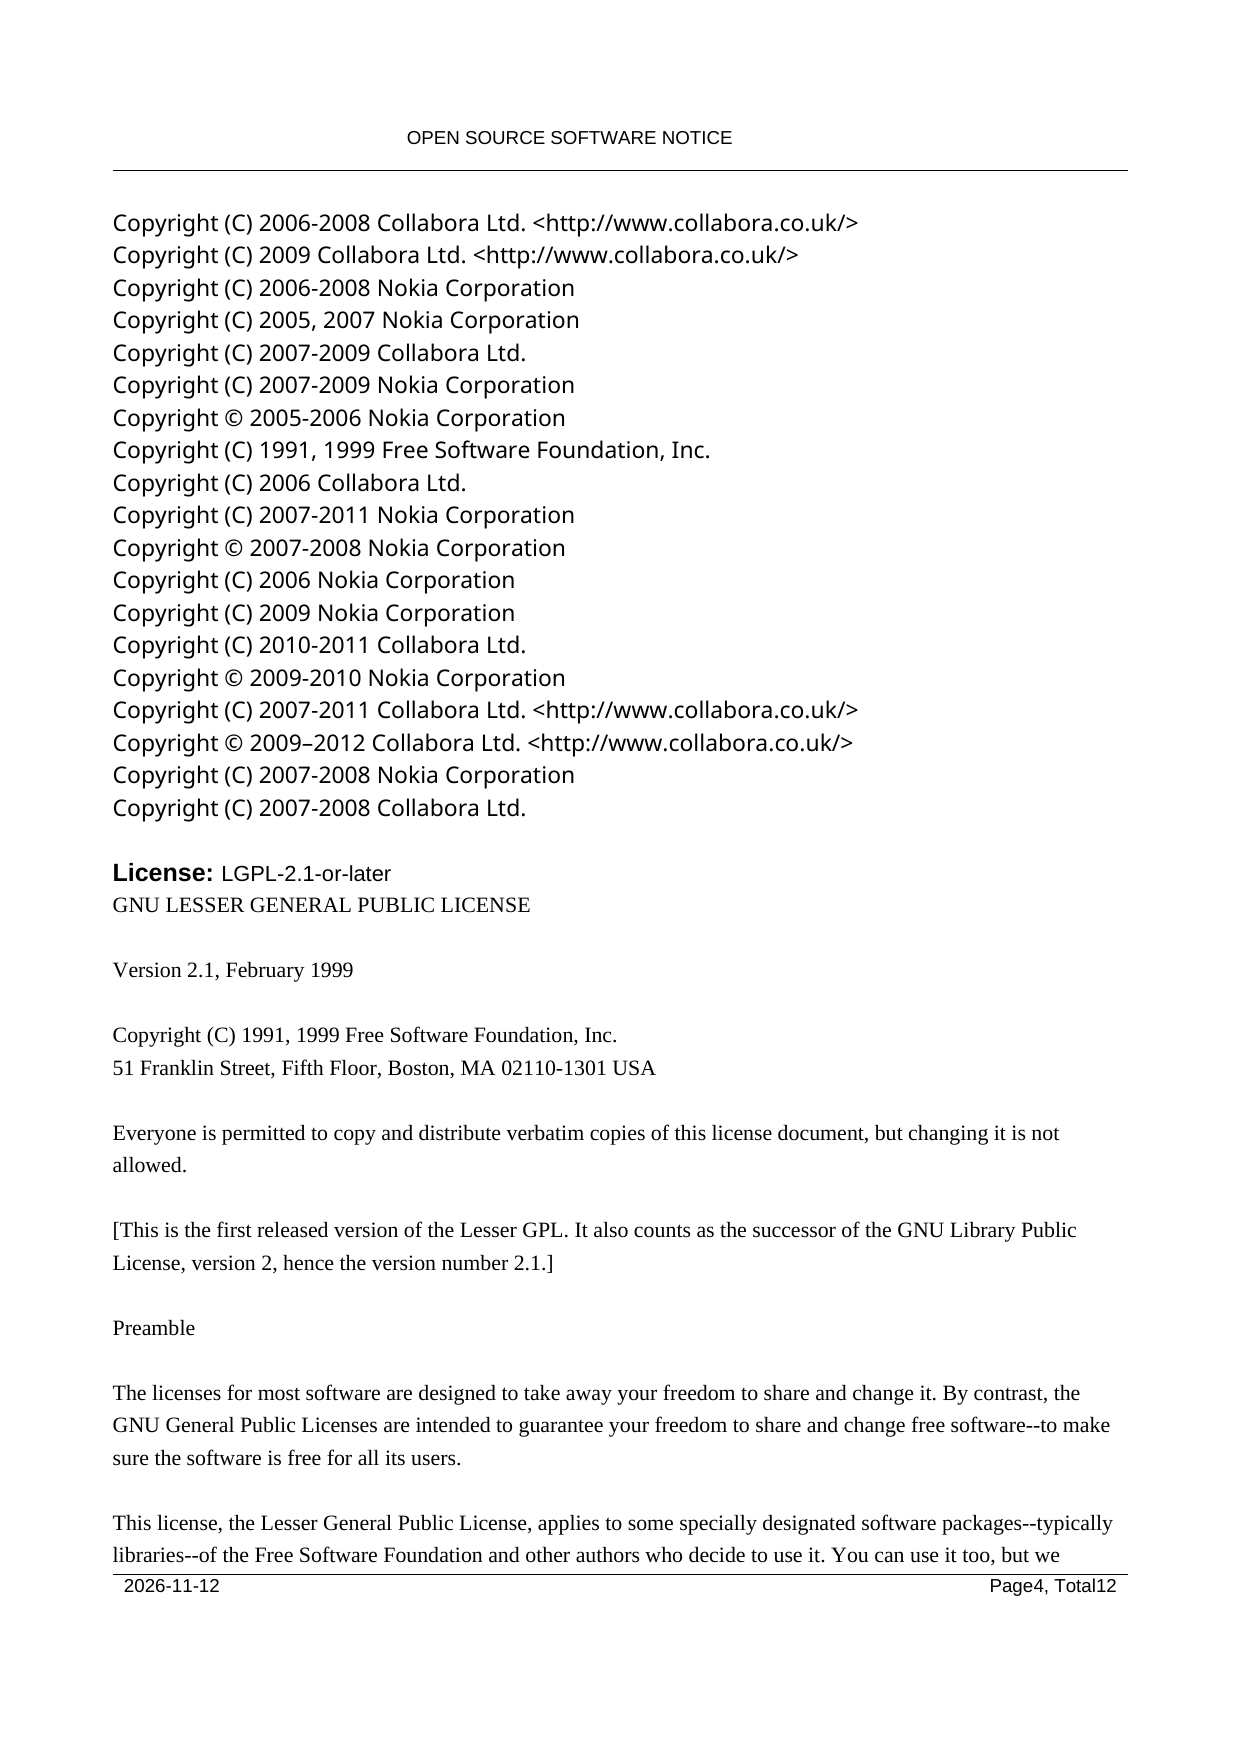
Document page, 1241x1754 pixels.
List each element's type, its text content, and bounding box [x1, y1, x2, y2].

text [112, 206, 1128, 856]
text Everyone is permitted to copy and distribute verbatim copies of this license document, but changing it is not allowed. [112, 1116, 1128, 1181]
text Version 2.1, February 1999 [112, 954, 1128, 986]
text Copyright (C) 1991, 1999 Free Software Foundation, Inc. [112, 1019, 1128, 1051]
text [112, 1506, 1128, 1571]
text The licenses for most software are designed to take away your freedom to share and change it. By contrast, the GNU General Public Licenses are intended to guarantee your freedom to share and change free software--to make sure the software is free for all its users. [112, 1376, 1128, 1474]
text License: LGPL-2.1-or-later [112, 856, 1128, 889]
text GNU LESSER GENERAL PUBLIC LICENSE [112, 889, 1128, 921]
text 51 Franklin Street, Fifth Floor, Boston, MA 02110-1301 USA [112, 1051, 1128, 1084]
text [This is the first released version of the Lesser GPL. It also counts as the successor of the GNU Library Public License, version 2, hence the version number 2.1.] [112, 1214, 1128, 1279]
text Preamble [112, 1311, 1128, 1344]
